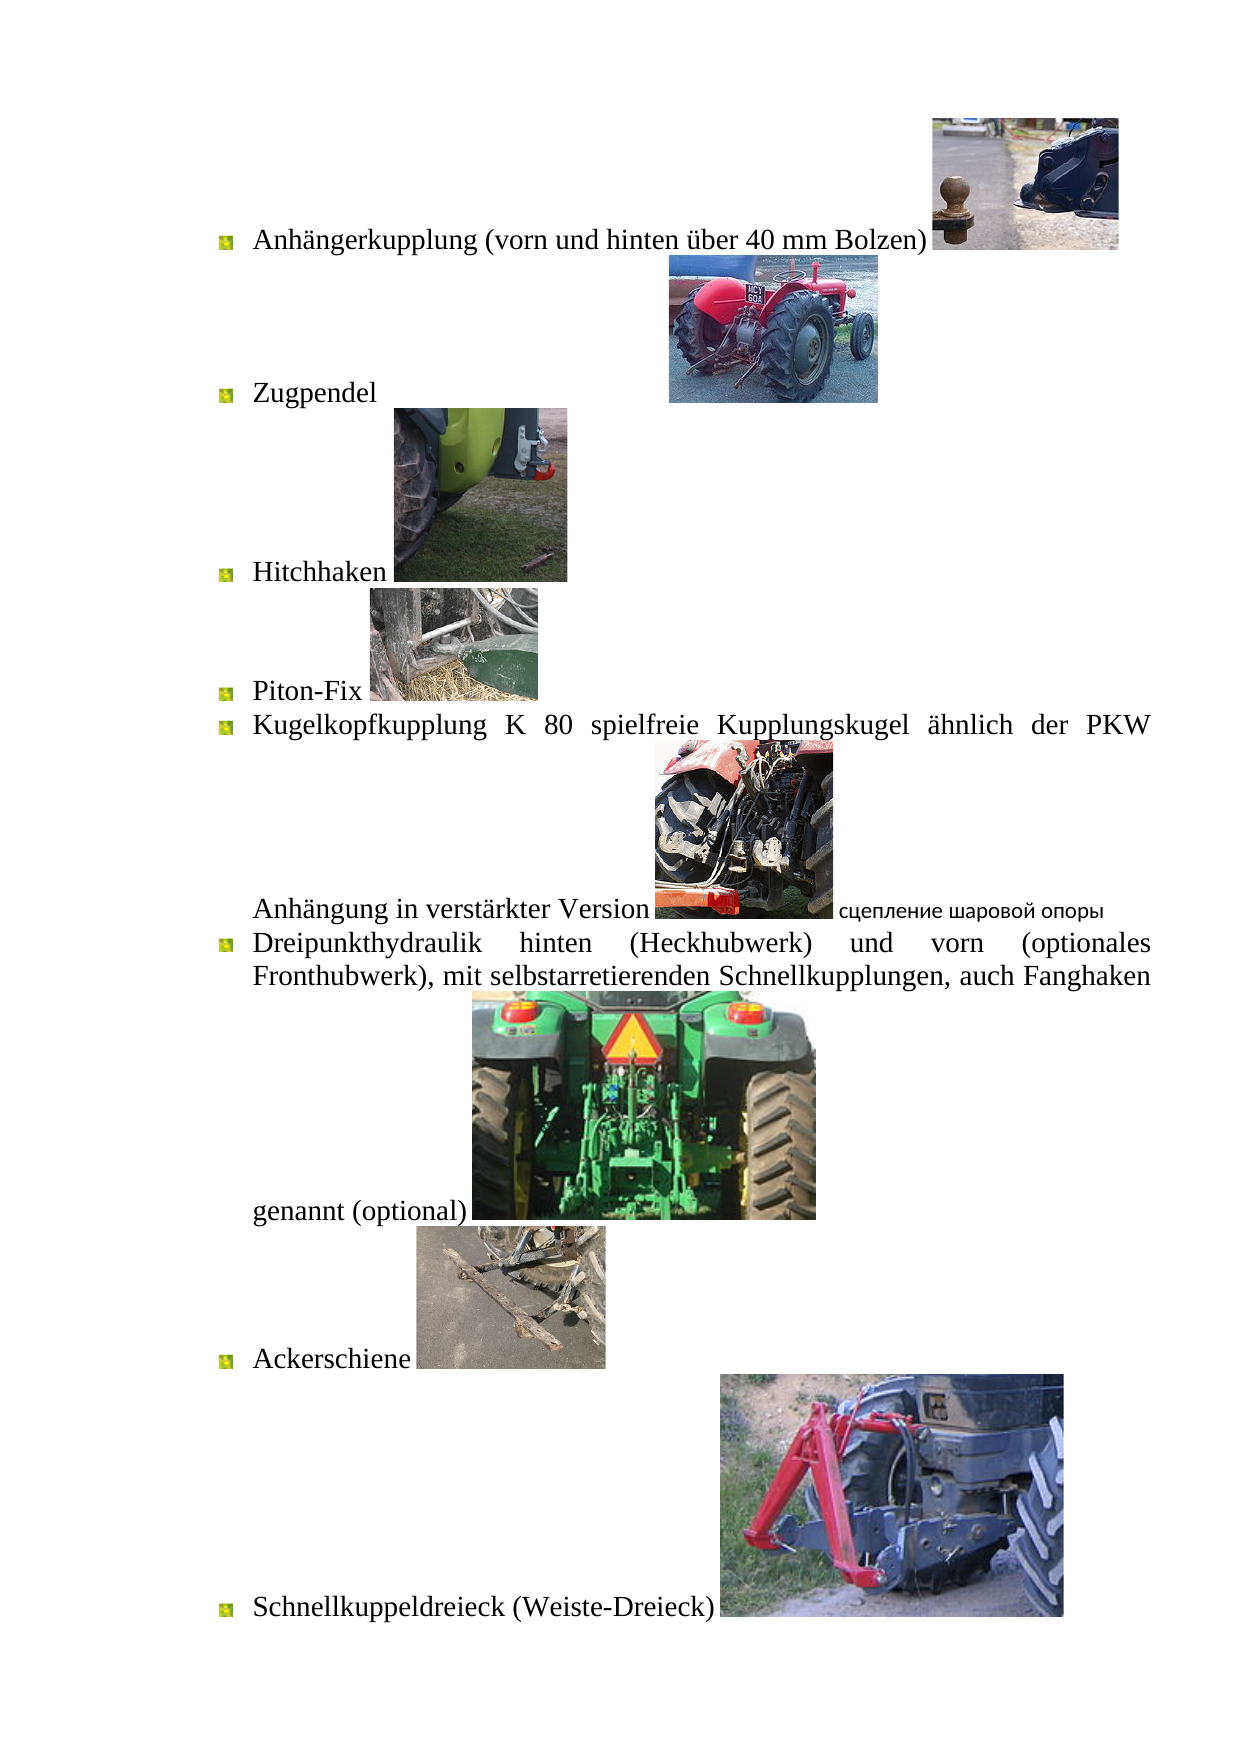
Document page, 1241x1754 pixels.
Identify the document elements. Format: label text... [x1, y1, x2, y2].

picture [215, 1600, 233, 1617]
picture [655, 740, 834, 919]
list Ackerschiene [215, 1226, 1152, 1375]
picture [472, 991, 816, 1220]
list Piton-Fix [215, 588, 1152, 707]
list Kugelkopfkupplung K 80 spielfreie Kupplungskugel ähnlich der PKW Anhängung in verstärkter Version сцепление шаровой опоры [215, 707, 1152, 925]
picture [215, 684, 233, 701]
picture [215, 565, 233, 582]
picture [215, 935, 233, 952]
picture [668, 255, 878, 403]
picture [215, 717, 233, 735]
picture [215, 232, 233, 250]
picture [720, 1374, 1064, 1617]
picture [416, 1226, 606, 1369]
picture [393, 408, 568, 582]
list Zugpendel [215, 256, 1152, 408]
list Anhängerkupplung (vorn und hinten über 40 mm Bolzen) [215, 118, 1152, 256]
picture [215, 385, 233, 403]
picture [932, 118, 1119, 250]
picture [369, 588, 538, 701]
picture [215, 1351, 233, 1369]
list Hitchhaken [215, 408, 1152, 588]
